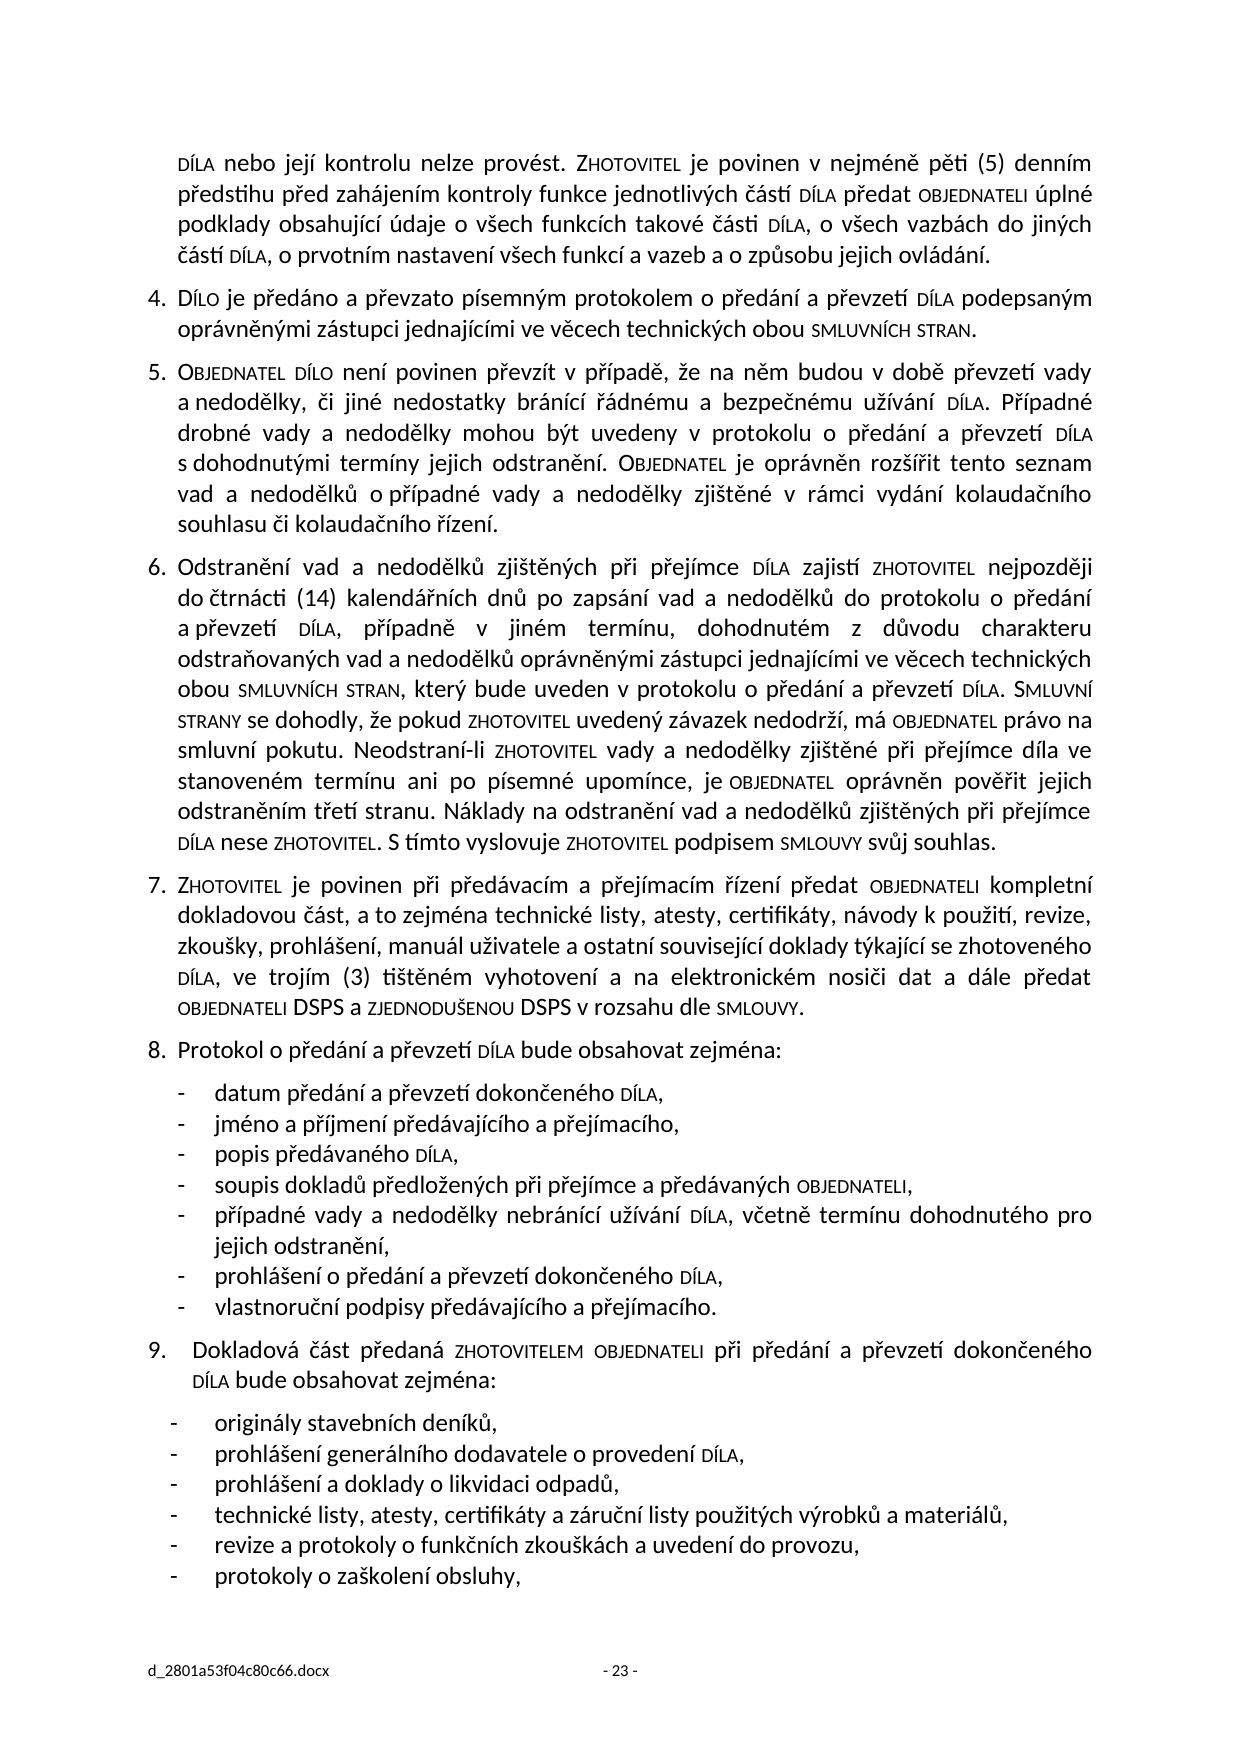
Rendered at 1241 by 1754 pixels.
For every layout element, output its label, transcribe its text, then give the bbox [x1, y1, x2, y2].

subtitle Dílo je předáno a převzato písemným protokolem o předání a převzetí díla podepsaným oprávněnými zástupci jednajícími ve věcech technických obou smluvních stran. [148, 282, 1093, 343]
list datum předání a převzetí dokončeného díla, [177, 1077, 1093, 1108]
list popis předávaného díla, [177, 1138, 1093, 1169]
list technické listy, atesty, certifikáty a záruční listy použitých výrobků a materiálů, [170, 1499, 1093, 1529]
subtitle Odstranění vad a nedodělků zjištěných při přejímce díla zajistí zhotovitel nejpozději do čtrnácti (14) kalendářních dnů po zapsání vad a nedodělků do protokolu o předání a převzetí díla, případně v jiném termínu, dohodnutém z důvodu charakteru odstraňovaných vad a nedodělků oprávněnými zástupci jednajícími ve věcech technických obou smluvních stran, který bude uveden v protokolu o předání a převzetí díla. Smluvní strany se dohodly, že pokud zhotovitel uvedený závazek nedodrží, má objednatel právo na smluvní pokutu. Neodstraní-li zhotovitel vady a nedodělky zjištěné při přejímce díla ve stanoveném termínu ani po písemné upomínce, je objednatel oprávněn pověřit jejich odstraněním třetí stranu. Náklady na odstranění vad a nedodělků zjištěných při přejímce díla nese zhotovitel. S tímto vyslovuje zhotovitel podpisem smlouvy svůj souhlas. [148, 551, 1093, 857]
subtitle Zhotovitel je povinen při předávacím a přejímacím řízení předat objednateli kompletní dokladovou část, a to zejména technické listy, atesty, certifikáty, návody k použití, revize, zkoušky, prohlášení, manuál uživatele a ostatní související doklady týkající se zhotoveného díla, ve trojím (3) tištěném vyhotovení a na elektronickém nosiči dat a dále předat objednateli DSPS a zjednodušenou DSPS v rozsahu dle smlouvy. [148, 869, 1093, 1022]
list originály stavebních deníků, [170, 1407, 1093, 1438]
list jméno a příjmení předávajícího a přejímacího, [177, 1108, 1093, 1138]
list případné vady a nedodělky nebránící užívání díla, včetně termínu dohodnutého pro jejich odstranění, [177, 1199, 1093, 1260]
list protokoly o zaškolení obsluhy, [170, 1560, 1093, 1591]
list soupis dokladů předložených při přejímce a předávaných objednateli, [177, 1169, 1093, 1199]
subtitle Dokladová část předaná zhotovitelem objednateli při předání a převzetí dokončeného díla bude obsahovat zejména: [148, 1334, 1093, 1395]
list vlastnoruční podpisy předávajícího a přejímacího. [177, 1291, 1093, 1321]
list prohlášení o předání a převzetí dokončeného díla, [177, 1260, 1093, 1291]
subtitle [148, 148, 1093, 270]
list prohlášení generálního dodavatele o provedení díla, [170, 1438, 1093, 1468]
subtitle Objednatel dílo není povinen převzít v případě, že na něm budou v době převzetí vady a nedodělky, či jiné nedostatky bránící řádnému a bezpečnému užívání díla. Případné drobné vady a nedodělky mohou být uvedeny v protokolu o předání a převzetí díla s dohodnutými termíny jejich odstranění. Objednatel je oprávněn rozšířit tento seznam vad a nedodělků o případné vady a nedodělky zjištěné v rámci vydání kolaudačního souhlasu či kolaudačního řízení. [148, 356, 1093, 539]
list prohlášení a doklady o likvidaci odpadů, [170, 1468, 1093, 1499]
list revize a protokoly o funkčních zkouškách a uvedení do provozu, [170, 1529, 1093, 1560]
subtitle Protokol o předání a převzetí díla bude obsahovat zejména: [148, 1034, 1093, 1065]
